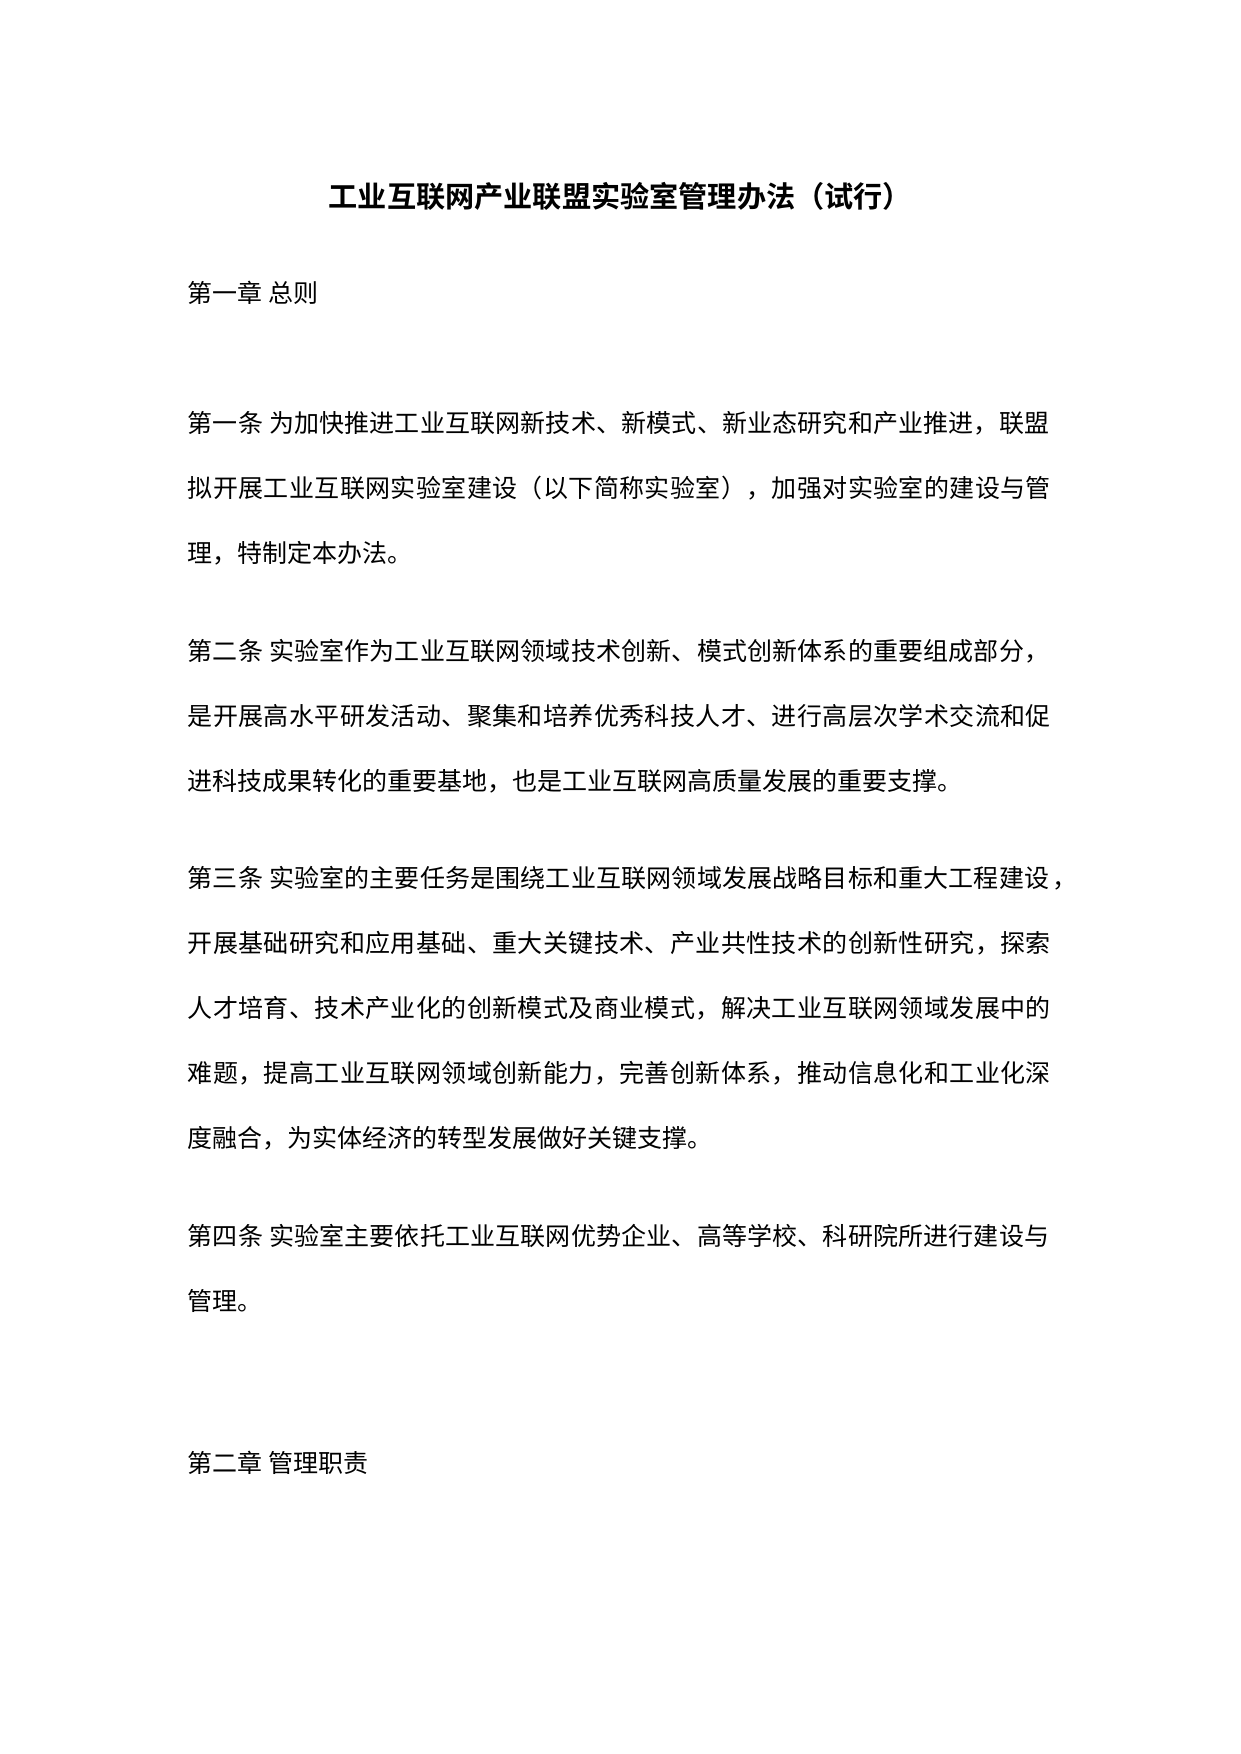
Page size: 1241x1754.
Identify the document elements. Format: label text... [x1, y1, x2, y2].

text 第四条 实验室主要依托工业互联网优势企业、高等学校、科研院所进行建设与管理。 [187, 1202, 1053, 1332]
text 第二条 实验室作为工业互联网领域技术创新、模式创新体系的重要组成部分，是开展高水平研发活动、聚集和培养优秀科技人才、进行高层次学术交流和促进科技成果转化的重要基地，也是工业互联网高质量发展的重要支撑。 [187, 617, 1053, 812]
text 第三条 实验室的主要任务是围绕工业互联网领域发展战略目标和重大工程建设，开展基础研究和应用基础、重大关键技术、产业共性技术的创新性研究，探索人才培育、技术产业化的创新模式及商业模式，解决工业互联网领域发展中的难题，提高工业互联网领域创新能力，完善创新体系，推动信息化和工业化深度融合，为实体经济的转型发展做好关键支撑。 [187, 844, 1053, 1169]
text 第二章 管理职责 [187, 1429, 1053, 1494]
text 第一条 为加快推进工业互联网新技术、新模式、新业态研究和产业推进，联盟拟开展工业互联网实验室建设（以下简称实验室），加强对实验室的建设与管理，特制定本办法。 [187, 389, 1053, 584]
text 第一章 总则 [187, 259, 1053, 324]
text 工业互联网产业联盟实验室管理办法（试行） [187, 162, 1053, 227]
